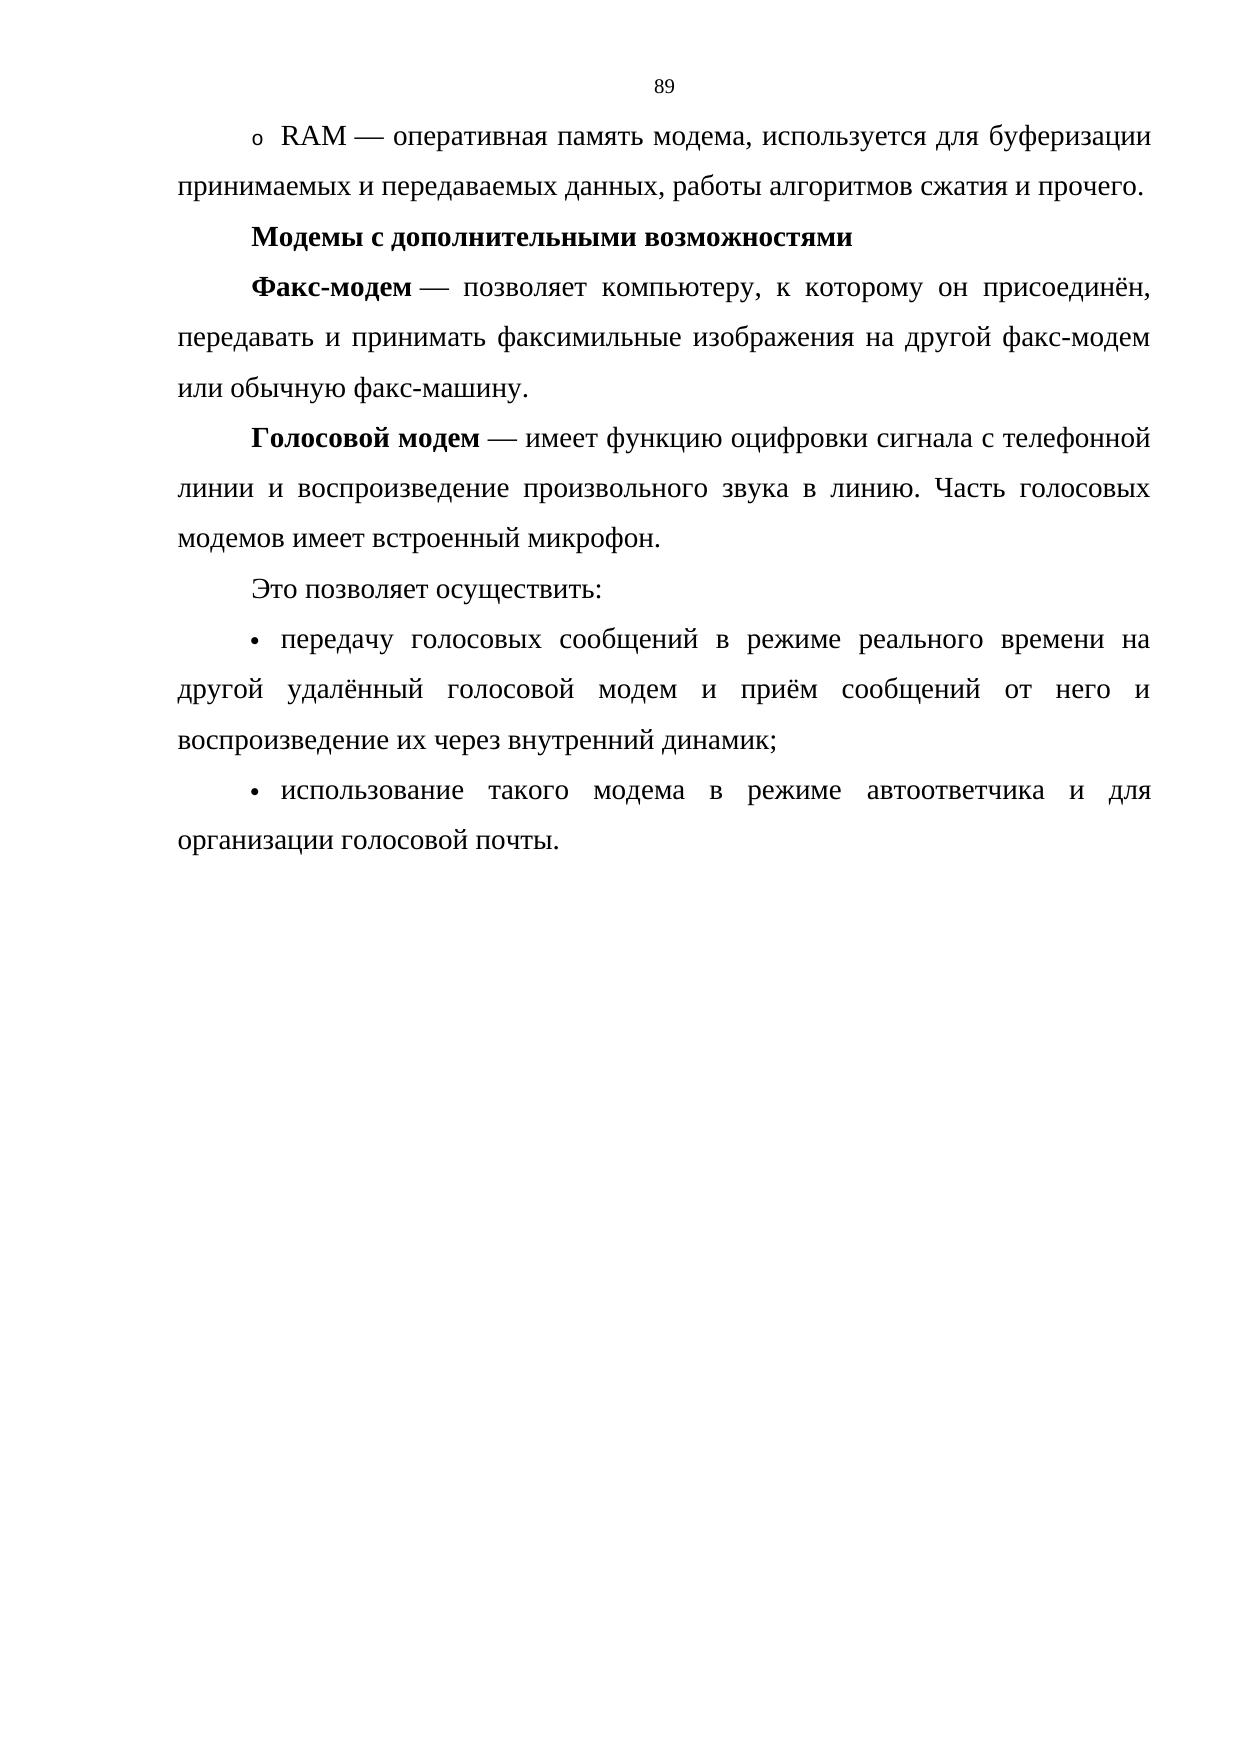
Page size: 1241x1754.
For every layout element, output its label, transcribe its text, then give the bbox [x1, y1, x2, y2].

list RAM — оперативная память модема, используется для буферизации принимаемых и передаваемых данных, работы алгоритмов сжатия и прочего. [177, 118, 1152, 202]
list использование такого модема в режиме автоответчика и для организации голосовой почты. [177, 772, 1152, 856]
text Это позволяет осуществить: [177, 571, 1152, 604]
text Факс-модем — позволяет компьютеру, к которому он присоединён, передавать и принимать факсимильные изображения на другой факс-модем или обычную факс-машину. [177, 269, 1152, 403]
text Голосовой модем — имеет функцию оцифровки сигнала с телефонной линии и воспроизведение произвольного звука в линию. Часть голосовых модемов имеет встроенный микрофон. [177, 420, 1152, 554]
list передачу голосовых сообщений в режиме реального времени на другой удалённый голосовой модем и приём сообщений от него и воспроизведение их через внутренний динамик; [177, 621, 1152, 755]
subtitle Модемы с дополнительными возможностями [177, 219, 1152, 252]
